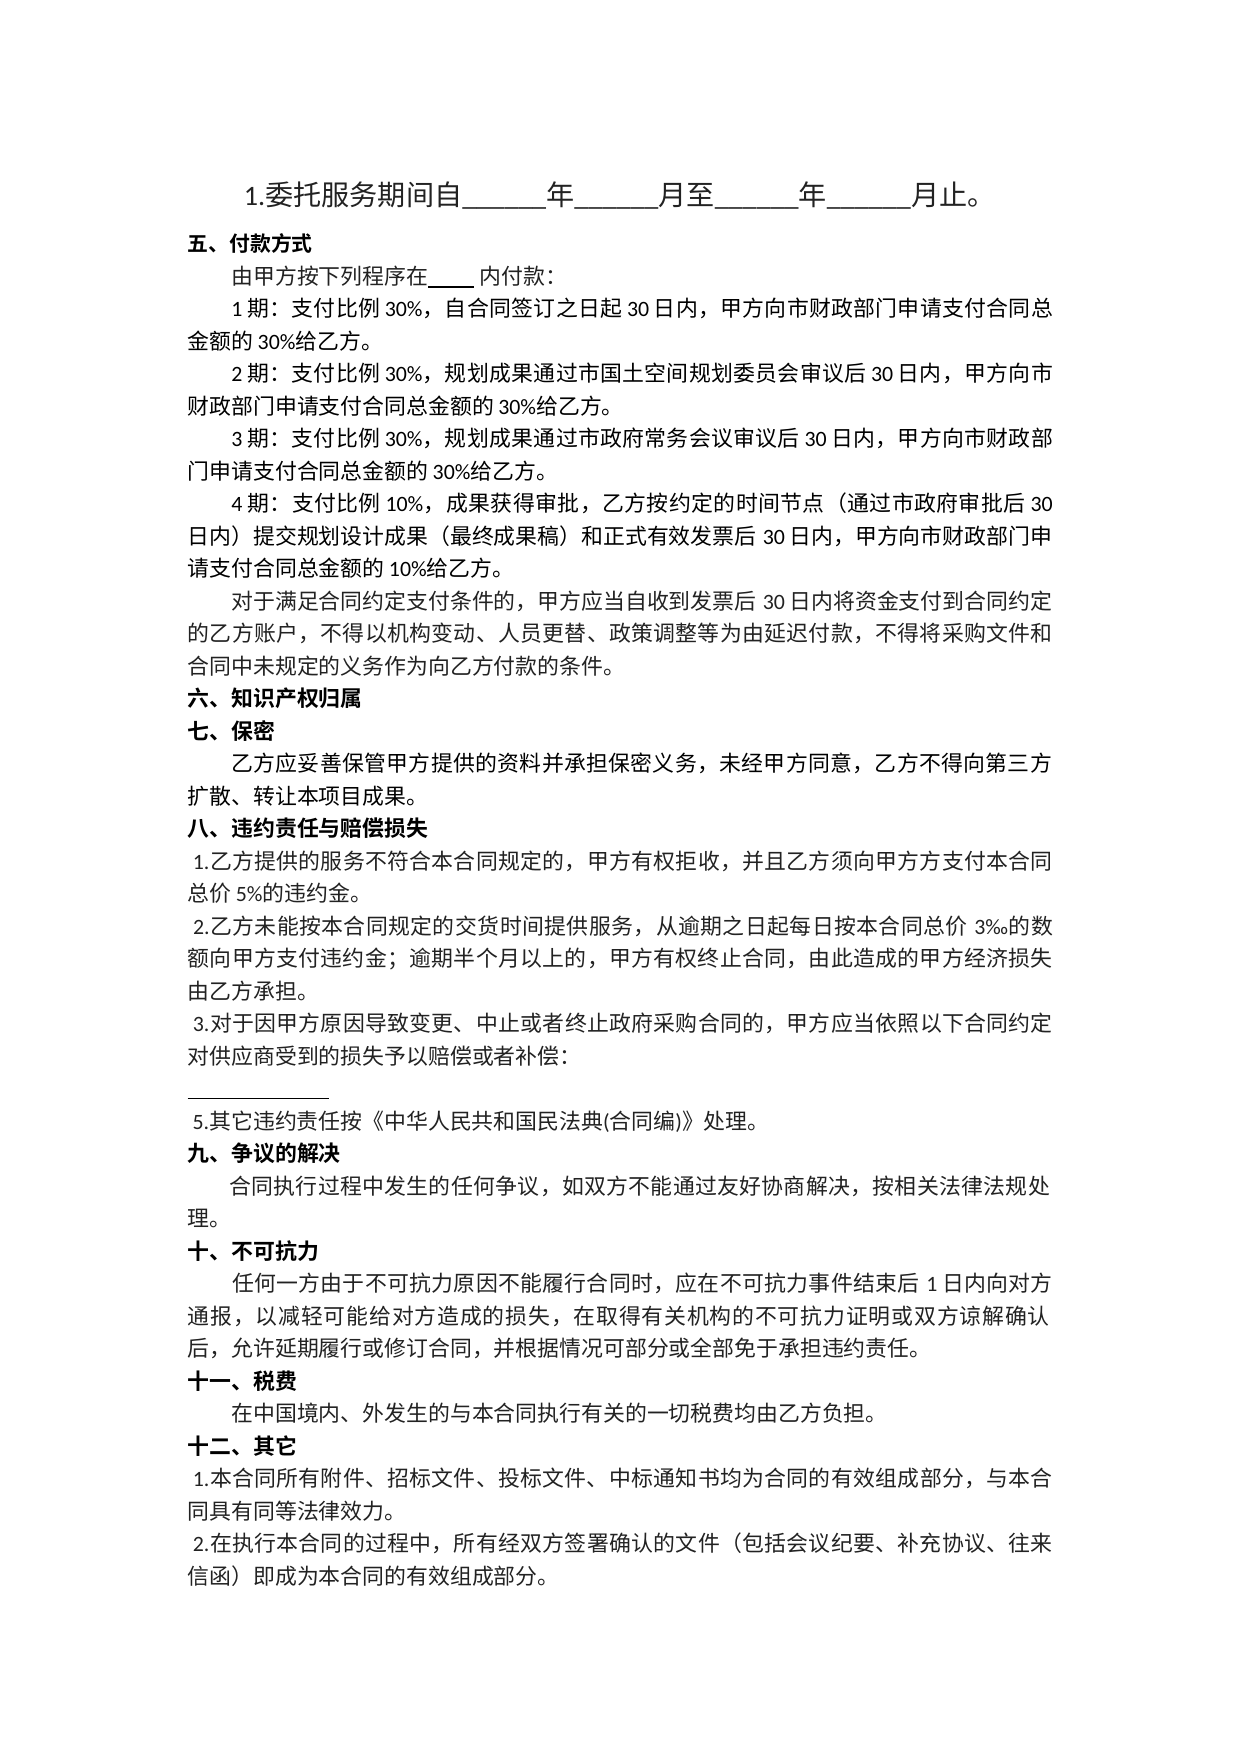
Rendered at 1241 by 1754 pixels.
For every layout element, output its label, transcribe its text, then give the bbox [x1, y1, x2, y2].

text 七、保密 [187, 714, 1053, 747]
text 五、付款方式 [187, 227, 1053, 259]
text 3期：支付比例30%，规划成果通过市政府常务会议审议后30日内，甲方向市财政部门申请支付合同总金额的30%给乙方。 [187, 422, 1053, 487]
text 2.在执行本合同的过程中，所有经双方签署确认的文件（包括会议纪要、补充协议、往来信函）即成为本合同的有效组成部分。 [187, 1527, 1053, 1592]
text 在中国境内、外发生的与本合同执行有关的一切税费均由乙方负担。 [187, 1397, 1053, 1429]
text 2.乙方未能按本合同规定的交货时间提供服务，从逾期之日起每日按本合同总价3‰的数额向甲方支付违约金；逾期半个月以上的，甲方有权终止合同，由此造成的甲方经济损失由乙方承担。 [187, 909, 1053, 1007]
text 1期：支付比例30%，自合同签订之日起30日内，甲方向市财政部门申请支付合同总金额的30%给乙方。 [187, 292, 1053, 357]
text 4期：支付比例10%，成果获得审批，乙方按约定的时间节点（通过市政府审批后30日内）提交规划设计成果（最终成果稿）和正式有效发票后30日内，甲方向市财政部门申请支付合同总金额的10%给乙方。 [187, 487, 1053, 584]
text 乙方应妥善保管甲方提供的资料并承担保密义务，未经甲方同意，乙方不得向第三方扩散、转让本项目成果。 [187, 747, 1053, 812]
text 任何一方由于不可抗力原因不能履行合同时，应在不可抗力事件结束后1日内向对方通报，以减轻可能给对方造成的损失，在取得有关机构的不可抗力证明或双方谅解确认后，允许延期履行或修订合同，并根据情况可部分或全部免于承担违约责任。 [187, 1267, 1053, 1364]
text 十二、其它 [187, 1429, 1053, 1462]
text 对于满足合同约定支付条件的，甲方应当自收到发票后30日内将资金支付到合同约定的乙方账户，不得以机构变动、人员更替、政策调整等为由延迟付款，不得将采购文件和合同中未规定的义务作为向乙方付款的条件。 [187, 584, 1053, 682]
text 八、违约责任与赔偿损失 [187, 812, 1053, 844]
text 2期：支付比例30%，规划成果通过市国土空间规划委员会审议后30日内，甲方向市财政部门申请支付合同总金额的30%给乙方。 [187, 357, 1053, 422]
text 十、不可抗力 [187, 1234, 1053, 1267]
text 1.本合同所有附件、招标文件、投标文件、中标通知书均为合同的有效组成部分，与本合同具有同等法律效力。 [187, 1462, 1053, 1527]
text 六、知识产权归属 [187, 682, 1053, 714]
text 十一、税费 [187, 1364, 1053, 1397]
text 5.其它违约责任按《中华人民共和国民法典(合同编)》处理。 [187, 1104, 1053, 1137]
text 1.委托服务期间自______年______月至______年______月止。 [187, 162, 1053, 227]
text 九、争议的解决 [187, 1137, 1053, 1169]
text 合同执行过程中发生的任何争议，如双方不能通过友好协商解决，按相关法律法规处理。 [187, 1169, 1053, 1234]
text 由甲方按下列程序在 内付款： [187, 259, 1053, 292]
text 3.对于因甲方原因导致变更、中止或者终止政府采购合同的，甲方应当依照以下合同约定对供应商受到的损失予以赔偿或者补偿： [187, 1007, 1053, 1072]
text 1.乙方提供的服务不符合本合同规定的，甲方有权拒收，并且乙方须向甲方方支付本合同总价5%的违约金。 [187, 844, 1053, 909]
